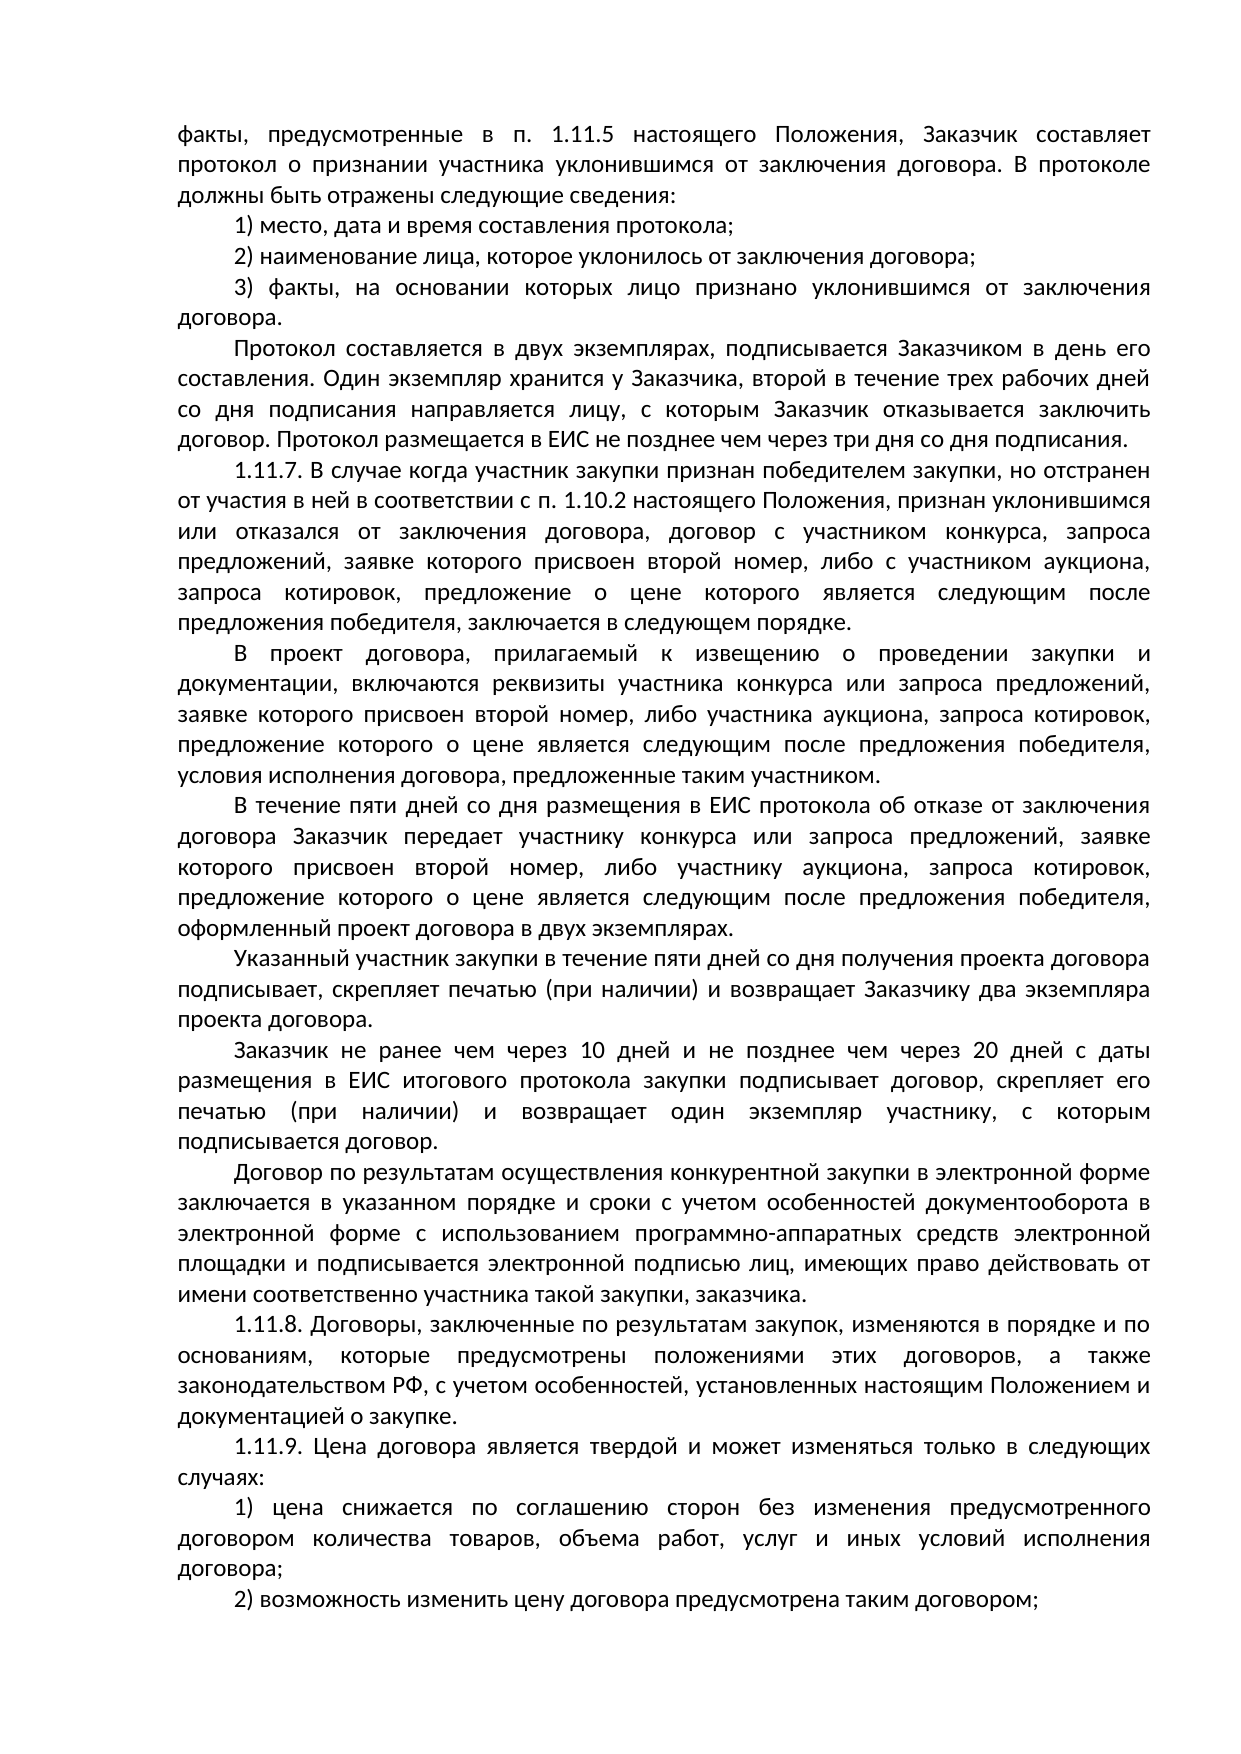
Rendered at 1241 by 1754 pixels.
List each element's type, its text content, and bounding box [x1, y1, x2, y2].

text 1.11.8. Договоры, заключенные по результатам закупок, изменяются в порядке и по основаниям, которые предусмотрены положениями этих договоров, а также законодательством РФ, с учетом особенностей, установленных настоящим Положением и документацией о закупке. [177, 1308, 1152, 1431]
text 2) наименование лица, которое уклонилось от заключения договора; [177, 240, 1152, 271]
text 2) возможность изменить цену договора предусмотрена таким договором; [177, 1583, 1152, 1614]
text 1.11.7. В случае когда участник закупки признан победителем закупки, но отстранен от участия в ней в соответствии с п. 1.10.2 настоящего Положения, признан уклонившимся или отказался от заключения договора, договор с участником конкурса, запроса предложений, заявке которого присвоен второй номер, либо с участником аукциона, запроса котировок, предложение о цене которого является следующим после предложения победителя, заключается в следующем порядке. [177, 454, 1152, 637]
text 1.11.9. Цена договора является твердой и может изменяться только в следующих случаях: [177, 1431, 1152, 1492]
text 1) цена снижается по соглашению сторон без изменения предусмотренного договором количества товаров, объема работ, услуг и иных условий исполнения договора; [177, 1492, 1152, 1583]
text 3) факты, на основании которых лицо признано уклонившимся от заключения договора. [177, 271, 1152, 332]
text Протокол составляется в двух экземплярах, подписывается Заказчиком в день его составления. Один экземпляр хранится у Заказчика, второй в течение трех рабочих дней со дня подписания направляется лицу, с которым Заказчик отказывается заключить договор. Протокол размещается в ЕИС не позднее чем через три дня со дня подписания. [177, 332, 1152, 454]
text Указанный участник закупки в течение пяти дней со дня получения проекта договора подписывает, скрепляет печатью (при наличии) и возвращает Заказчику два экземпляра проекта договора. [177, 942, 1152, 1034]
text В проект договора, прилагаемый к извещению о проведении закупки и документации, включаются реквизиты участника конкурса или запроса предложений, заявке которого присвоен второй номер, либо участника аукциона, запроса котировок, предложение которого о цене является следующим после предложения победителя, условия исполнения договора, предложенные таким участником. [177, 637, 1152, 789]
text Заказчик не ранее чем через 10 дней и не позднее чем через 20 дней с даты размещения в ЕИС итогового протокола закупки подписывает договор, скрепляет его печатью (при наличии) и возвращает один экземпляр участнику, с которым подписывается договор. [177, 1034, 1152, 1156]
text 1) место, дата и время составления протокола; [177, 210, 1152, 240]
text В течение пяти дней со дня размещения в ЕИС протокола об отказе от заключения договора Заказчик передает участнику конкурса или запроса предложений, заявке которого присвоен второй номер, либо участнику аукциона, запроса котировок, предложение которого о цене является следующим после предложения победителя, оформленный проект договора в двух экземплярах. [177, 789, 1152, 942]
text Договор по результатам осуществления конкурентной закупки в электронной форме заключается в указанном порядке и сроки с учетом особенностей документооборота в электронной форме с использованием программно-аппаратных средств электронной площадки и подписывается электронной подписью лиц, имеющих право действовать от имени соответственно участника такой закупки, заказчика. [177, 1156, 1152, 1308]
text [177, 118, 1152, 210]
